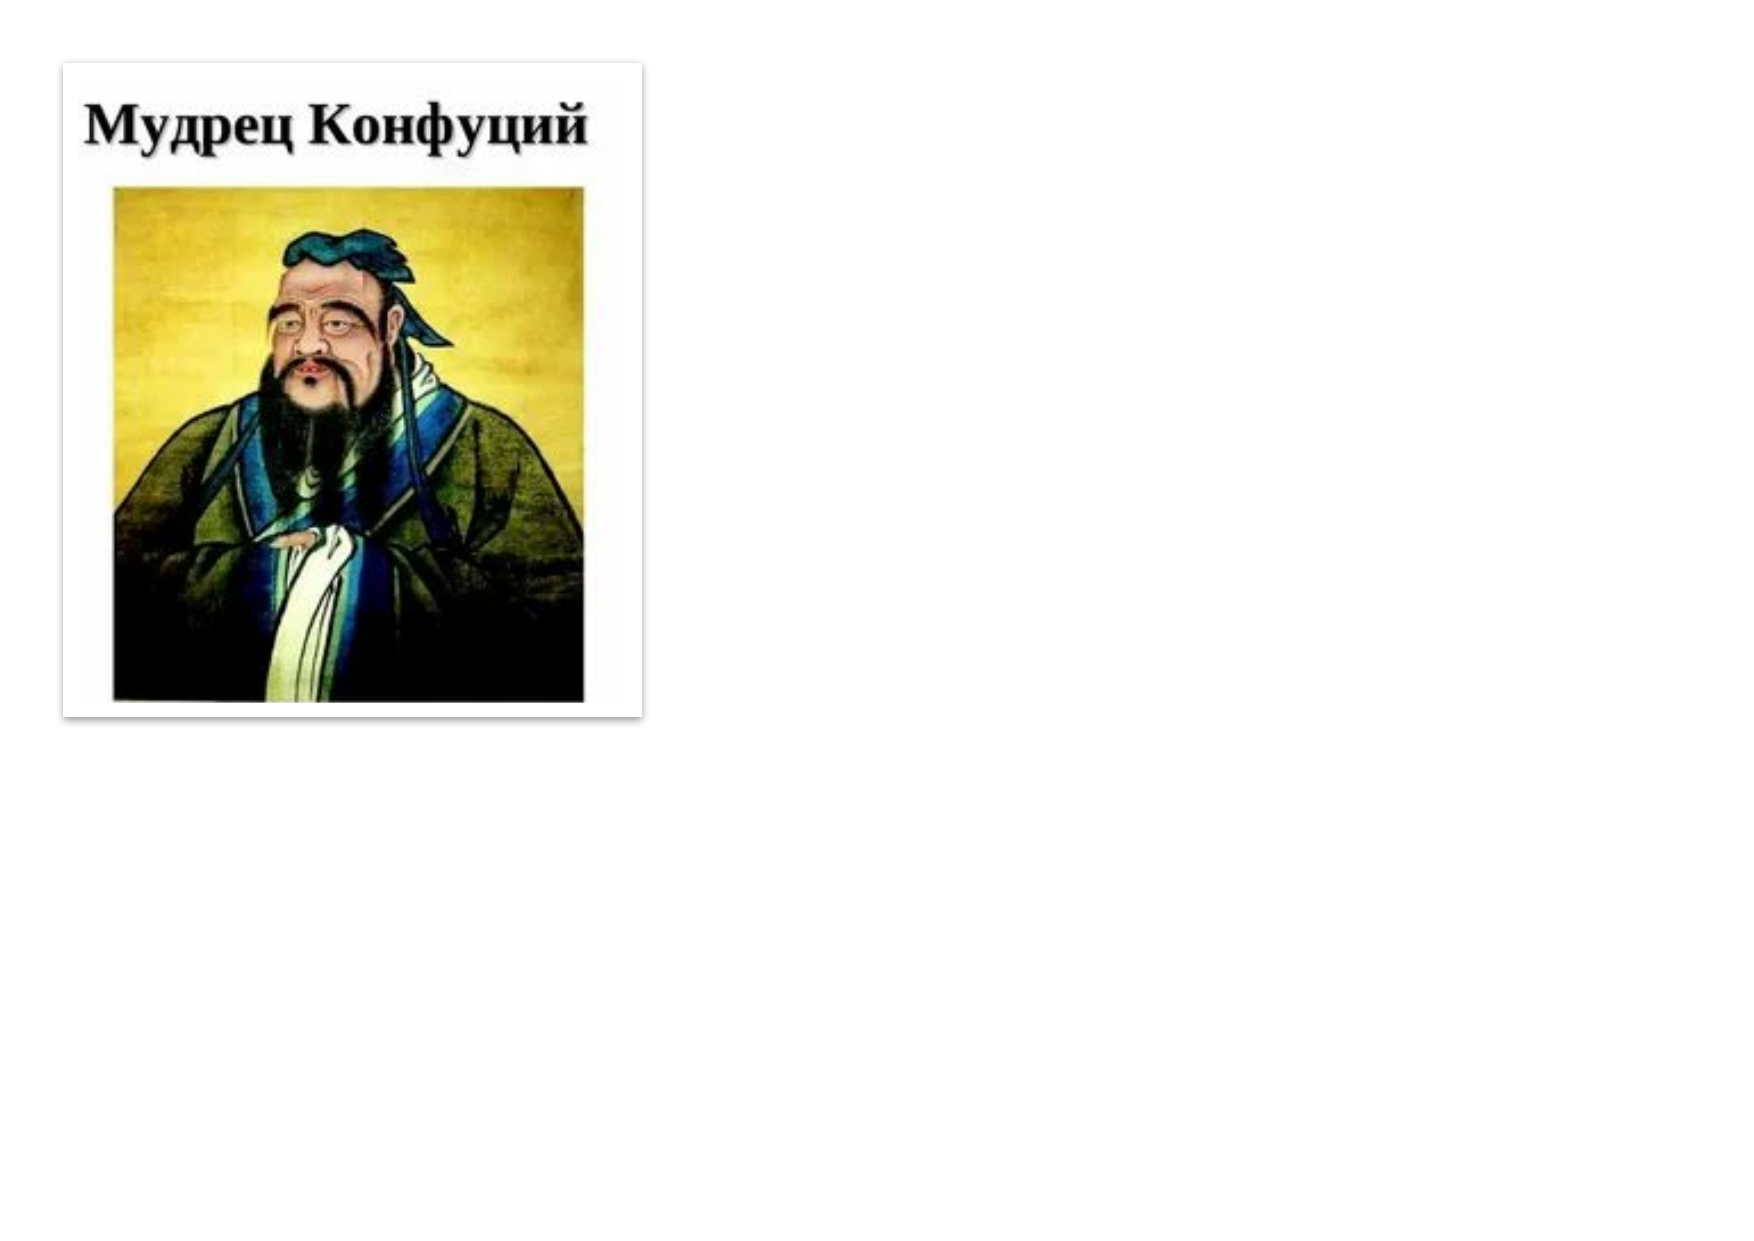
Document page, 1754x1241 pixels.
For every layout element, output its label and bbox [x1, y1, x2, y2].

picture [78, 78, 627, 703]
